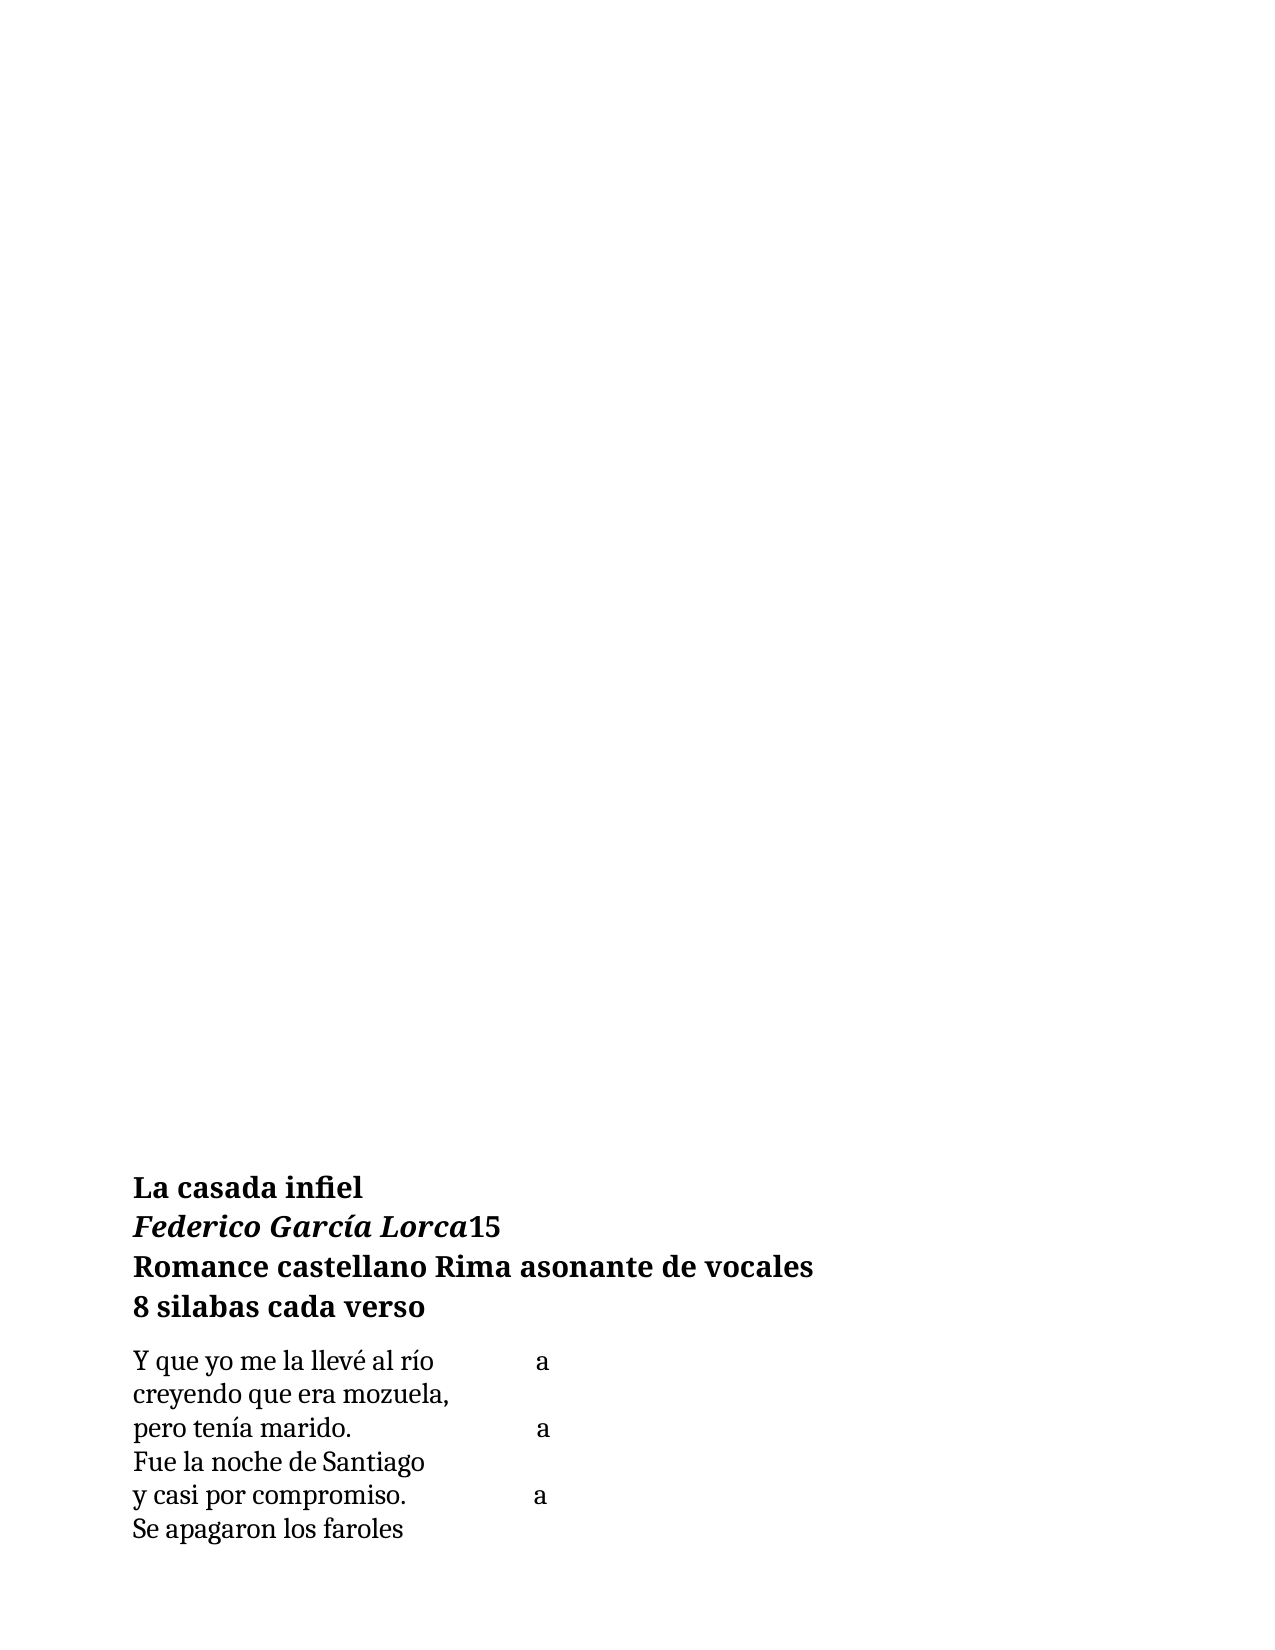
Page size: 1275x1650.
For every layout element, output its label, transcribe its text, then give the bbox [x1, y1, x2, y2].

text pero tenía marido. a [133, 1411, 1098, 1445]
text Federico García Lorca15 [133, 1207, 1098, 1246]
text creyendo que era mozuela, [133, 1378, 1098, 1411]
text Romance castellano Rima asonante de vocales [133, 1246, 1098, 1286]
text La casada infiel [133, 1167, 1098, 1207]
text Se apagaron los faroles [133, 1512, 1098, 1545]
text 8 silabas cada verso [133, 1286, 1098, 1326]
text Fue la noche de Santiago [133, 1445, 1098, 1478]
text Y que yo me la llevé al río a [133, 1344, 1098, 1378]
text y casi por compromiso. a [133, 1478, 1098, 1512]
